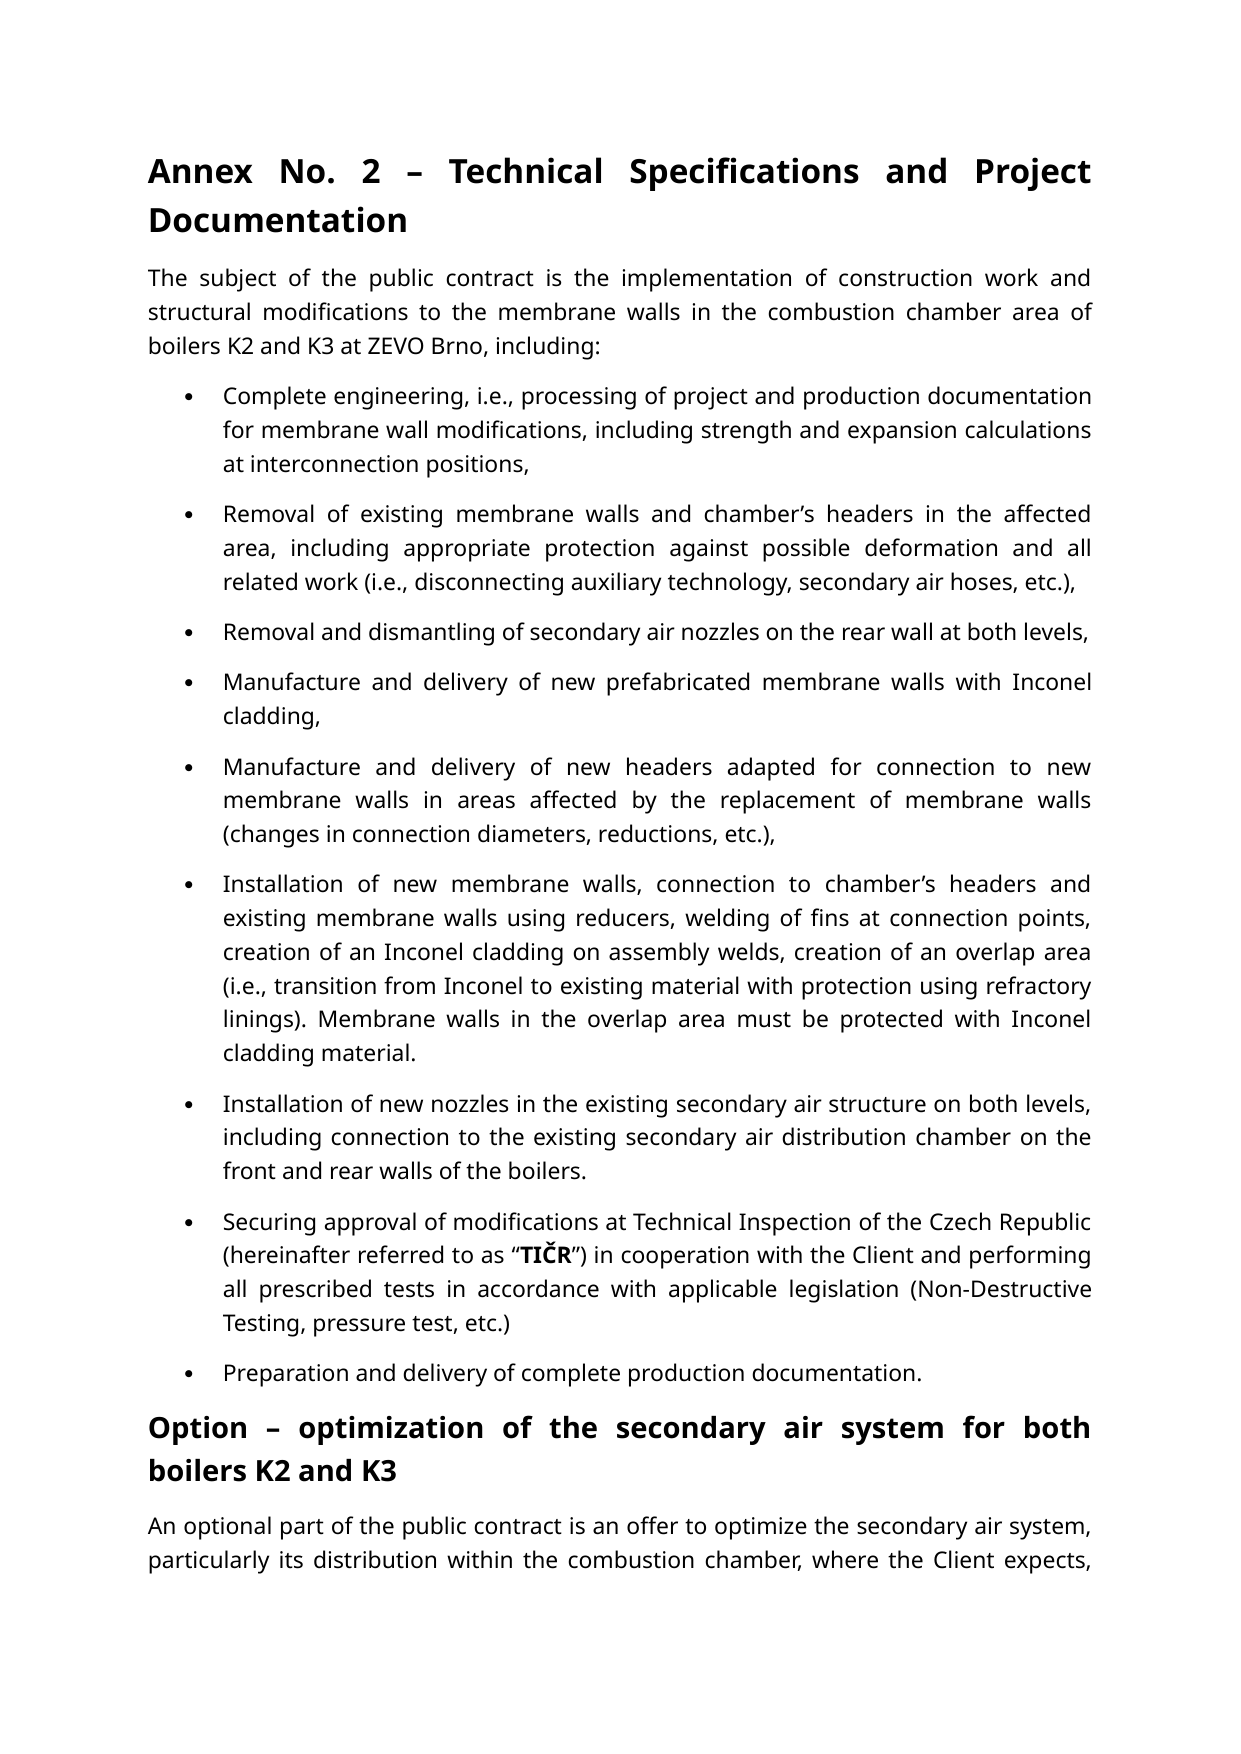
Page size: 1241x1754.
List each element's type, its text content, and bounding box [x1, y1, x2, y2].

list Securing approval of modifications at Technical Inspection of the Czech Republic (hereinafter referred to as “TIČR”) in cooperation with the Client and performing all prescribed tests in accordance with applicable legislation (Non-Destructive Testing, pressure test, etc.) [185, 1206, 1093, 1338]
list Removal and dismantling of secondary air nozzles on the rear wall at both levels, [185, 616, 1093, 647]
text The subject of the public contract is the implementation of construction work and structural modifications to the membrane walls in the combustion chamber area of boilers K2 and K3 at ZEVO Brno, including: [148, 262, 1093, 361]
text Option – optimization of the secondary air system for both boilers K2 and K3 [148, 1408, 1093, 1490]
list Complete engineering, i.e., processing of project and production documentation for membrane wall modifications, including strength and expansion calculations at interconnection positions, [185, 380, 1093, 479]
list Manufacture and delivery of new headers adapted for connection to new membrane walls in areas affected by the replacement of membrane walls (changes in connection diameters, reductions, etc.), [185, 751, 1093, 849]
list Installation of new membrane walls, connection to chamber’s headers and existing membrane walls using reducers, welding of fins at connection points, creation of an Inconel cladding on assembly welds, creation of an overlap area (i.e., transition from Inconel to existing material with protection using refractory linings). Membrane walls in the overlap area must be protected with Inconel cladding material. [185, 868, 1093, 1068]
list Removal of existing membrane walls and chamber’s headers in the affected area, including appropriate protection against possible deformation and all related work (i.e., disconnecting auxiliary technology, secondary air hoses, etc.), [185, 498, 1093, 597]
list Manufacture and delivery of new prefabricated membrane walls with Inconel cladding, [185, 666, 1093, 731]
list Preparation and delivery of complete production documentation. [185, 1357, 1093, 1388]
text Annex No. 2 – Technical Specifications and Project Documentation [148, 148, 1093, 242]
list Installation of new nozzles in the existing secondary air structure on both levels, including connection to the existing secondary air distribution chamber on the front and rear walls of the boilers. [185, 1088, 1093, 1186]
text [148, 1510, 1093, 1575]
